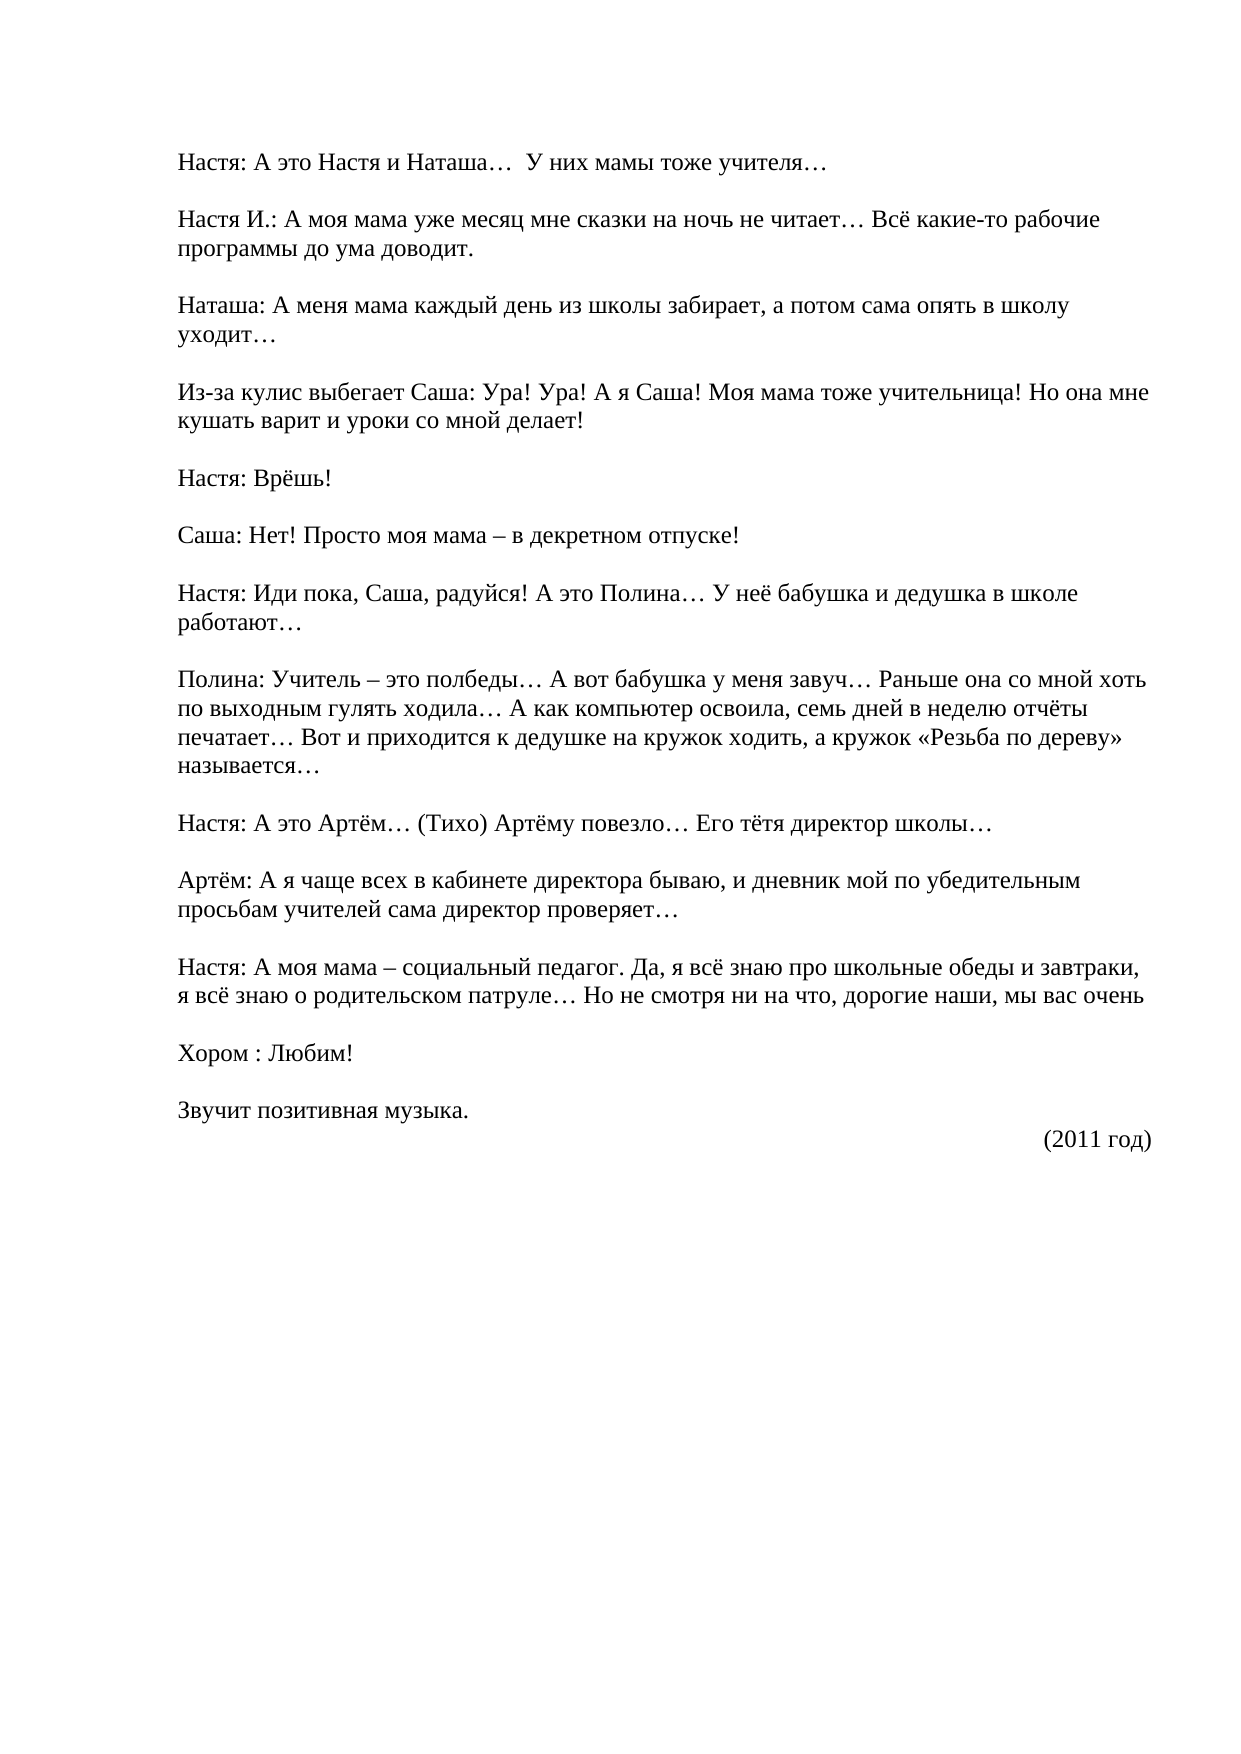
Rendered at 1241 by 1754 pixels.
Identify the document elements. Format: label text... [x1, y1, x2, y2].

text Настя: Иди пока, Саша, радуйся! А это Полина… У неё бабушка и дедушка в школе работают… [177, 578, 1152, 636]
text Настя: Врёшь! [177, 463, 1152, 492]
text Наташа: А меня мама каждый день из школы забирает, а потом сама опять в школу уходит… [177, 291, 1152, 348]
text Полина: Учитель – это полбеды… А вот бабушка у меня завуч… Раньше она со мной хоть по выходным гулять ходила… А как компьютер освоила, семь дней в неделю отчёты печатает… Вот и приходится к дедушке на кружок ходить, а кружок «Резьба по дереву» называется… [177, 664, 1152, 779]
text Настя: А моя мама – социальный педагог. Да, я всё знаю про школьные обеды и завтраки, я всё знаю о родительском патруле… Но не смотря ни на что, дорогие наши, мы вас очень [177, 952, 1152, 1009]
text Хором : Любим! [177, 1038, 1152, 1067]
text Настя: А это Артём… (Тихо) Артёму повезло… Его тётя директор школы… [177, 808, 1152, 837]
text Настя И.: А моя мама уже месяц мне сказки на ночь не читает… Всё какие-то рабочие программы до ума доводит. [177, 204, 1152, 262]
text Саша: Нет! Просто моя мама – в декретном отпуске! [177, 521, 1152, 549]
text (2011 год) [177, 1124, 1152, 1153]
text Звучит позитивная музыка. [177, 1096, 1152, 1124]
text Из-за кулис выбегает Саша: Ура! Ура! А я Саша! Моя мама тоже учительница! Но она мне кушать варит и уроки со мной делает! [177, 377, 1152, 434]
text Настя: А это Настя и Наташа… У них мамы тоже учителя… [177, 147, 1152, 176]
text Артём: А я чаще всех в кабинете директора бываю, и дневник мой по убедительным просьбам учителей сама директор проверяет… [177, 866, 1152, 923]
